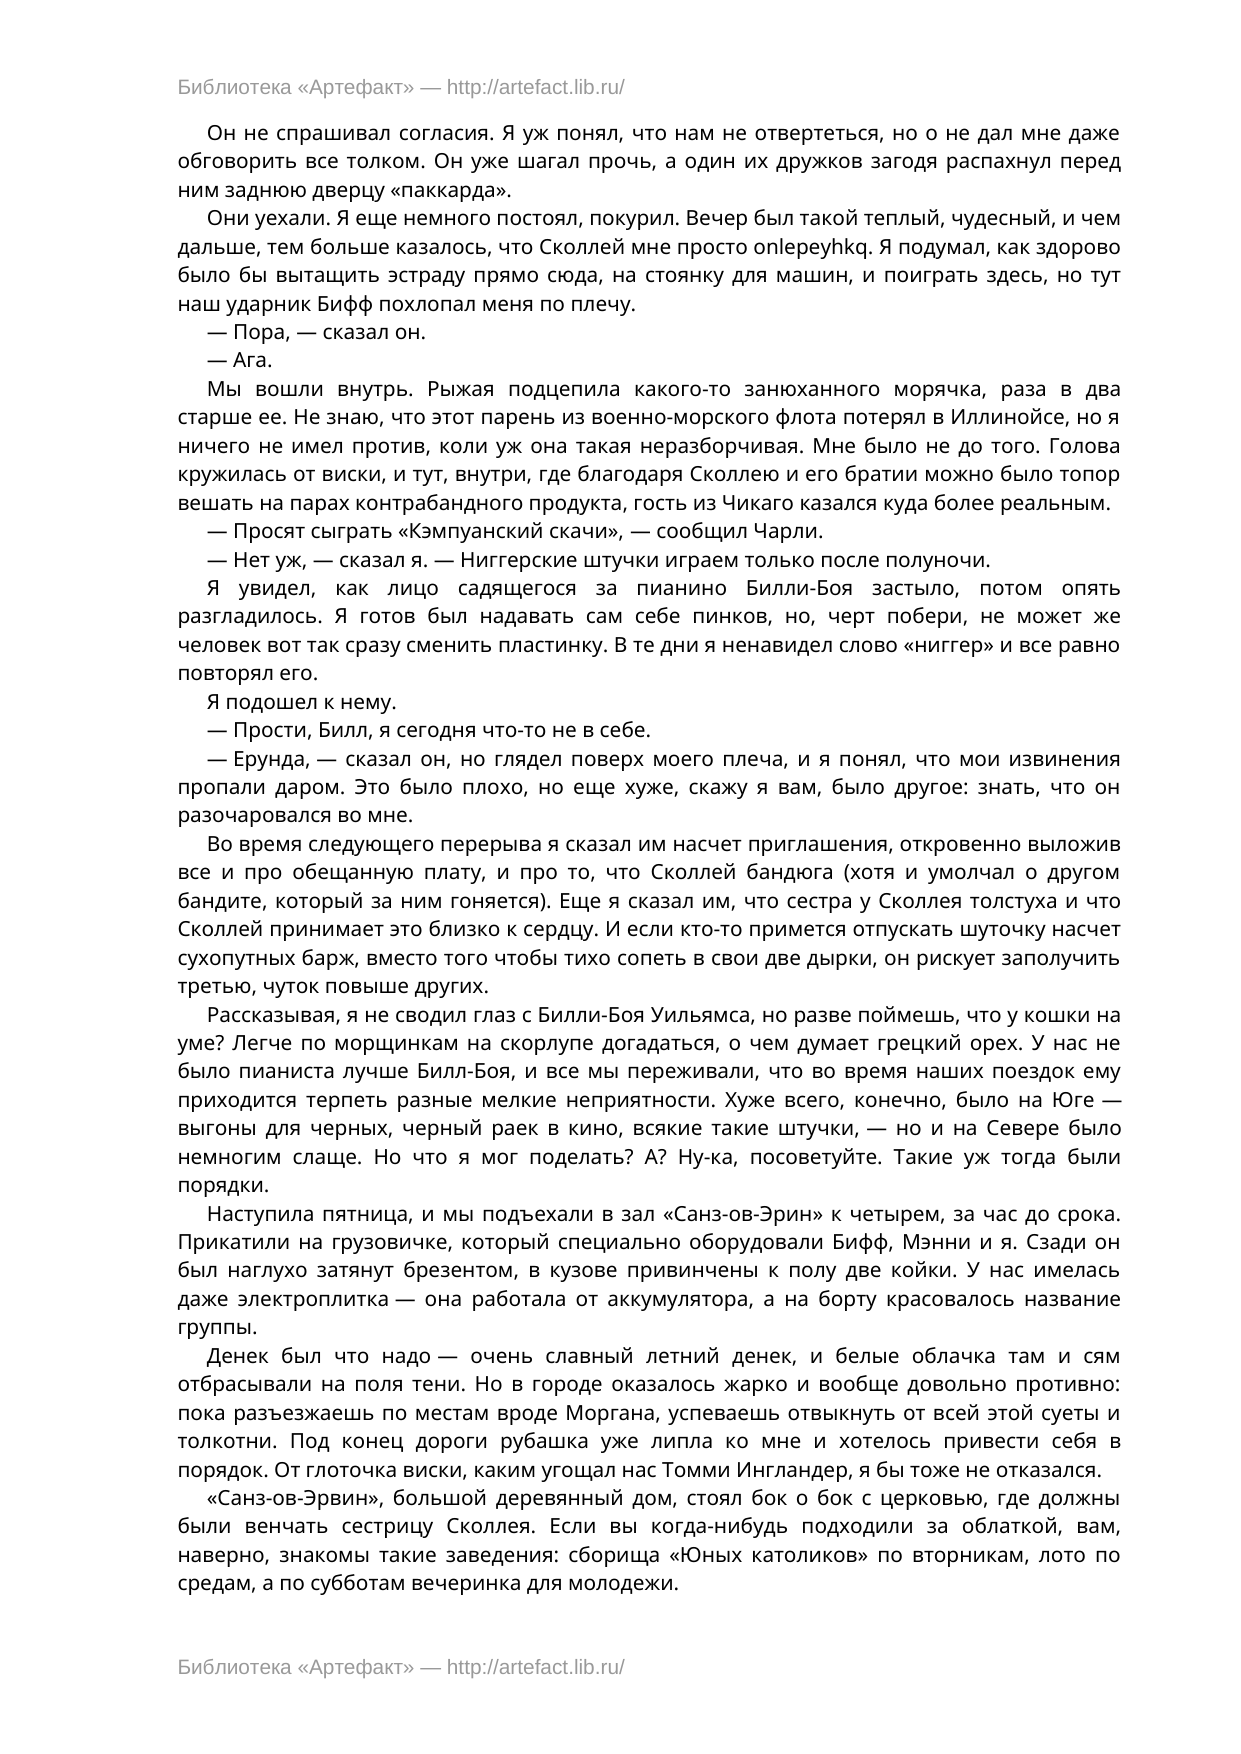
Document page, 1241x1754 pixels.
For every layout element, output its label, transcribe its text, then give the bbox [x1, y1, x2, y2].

text Наступила пятница, и мы подъехали в зал «Санз-ов-Эрин» к четырем, за час до срока. Прикатили на грузовичке, который специально оборудовали Бифф, Мэнни и я. Сзади он был наглухо затянут брезентом, в кузове привинчены к полу две койки. У нас имелась даже электроплитка — она работала от аккумулятора, а на борту красовалось название группы. [177, 1199, 1122, 1341]
text Денек был что надо — очень славный летний денек, и белые облачка там и сям отбрасывали на поля тени. Но в городе оказалось жарко и вообще довольно противно: пока разъезжаешь по местам вроде Моргана, успеваешь отвыкнуть от всей этой суеты и толкотни. Под конец дороги рубашка уже липла ко мне и хотелось привести себя в порядок. От глоточка виски, каким угощал нас Томми Ингландер, я бы тоже не отказался. [177, 1341, 1122, 1483]
text «Санз-ов-Эрвин», большой деревянный дом, стоял бок о бок с церковью, где должны были венчать сестрицу Сколлея. Если вы когда-нибудь подходили за облаткой, вам, наверно, знакомы такие заведения: сборища «Юных католиков» по вторникам, лото по средам, а по субботам вечеринка для молодежи. [177, 1483, 1122, 1597]
text — Нет уж, — сказал я. — Ниггерские штучки играем только после полуночи. [177, 545, 1122, 573]
text — Ерунда, — сказал он, но глядел поверх моего плеча, и я понял, что мои извинения пропали даром. Это было плохо, но еще хуже, скажу я вам, было другое: знать, что он разочаровался во мне. [177, 744, 1122, 829]
text Он не спрашивал согласия. Я уж понял, что нам не отвертеться, но о не дал мне даже обговорить все толком. Он уже шагал прочь, а один их дружков загодя распахнул перед ним заднюю дверцу «паккарда». [177, 118, 1122, 203]
text Мы вошли внутрь. Рыжая подцепила какого-то занюханного морячка, раза в два старше ее. Не знаю, что этот парень из военно-морского флота потерял в Иллинойсе, но я ничего не имел против, коли уж она такая неразборчивая. Мне было не до того. Голова кружилась от виски, и тут, внутри, где благодаря Сколлею и его братии можно было топор вешать на парах контрабандного продукта, гость из Чикаго казался куда более реальным. [177, 374, 1122, 516]
text — Прости, Билл, я сегодня что-то не в себе. [177, 715, 1122, 744]
text Я увидел, как лицо садящегося за пианино Билли-Боя застыло, потом опять разгладилось. Я готов был надавать сам себе пинков, но, черт побери, не может же человек вот так сразу сменить пластинку. В те дни я ненавидел слово «ниггер» и все равно повторял его. [177, 573, 1122, 687]
text Я подошел к нему. [177, 687, 1122, 715]
text — Просят сыграть «Кэмпуанский скачи», — сообщил Чарли. [177, 516, 1122, 545]
text Во время следующего перерыва я сказал им насчет приглашения, откровенно выложив все и про обещанную плату, и про то, что Сколлей бандюга (хотя и умолчал о другом бандите, который за ним гоняется). Еще я сказал им, что сестра у Сколлея толстуха и что Сколлей принимает это близко к сердцу. И если кто-то примется отпускать шуточку насчет сухопутных барж, вместо того чтобы тихо сопеть в свои две дырки, он рискует заполучить третью, чуток повыше других. [177, 829, 1122, 1000]
text Рассказывая, я не сводил глаз с Билли-Боя Уильямса, но разве поймешь, что у кошки на уме? Легче по морщинкам на скорлупе догадаться, о чем думает грецкий орех. У нас не было пианиста лучше Билл-Боя, и все мы переживали, что во время наших поездок ему приходится терпеть разные мелкие неприятности. Хуже всего, конечно, было на Юге — выгоны для черных, черный раек в кино, всякие такие штучки, — но и на Севере было немногим слаще. Но что я мог поделать? А? Ну-ка, посоветуйте. Такие уж тогда были порядки. [177, 1000, 1122, 1199]
text — Пора, — сказал он. [177, 317, 1122, 346]
text Они уехали. Я еще немного постоял, покурил. Вечер был такой теплый, чудесный, и чем дальше, тем больше казалось, что Сколлей мне просто onlepeyhkq. Я подумал, как здорово было бы вытащить эстраду прямо сюда, на стоянку для машин, и поиграть здесь, но тут наш ударник Бифф похлопал меня по плечу. [177, 203, 1122, 317]
text — Ага. [177, 346, 1122, 374]
